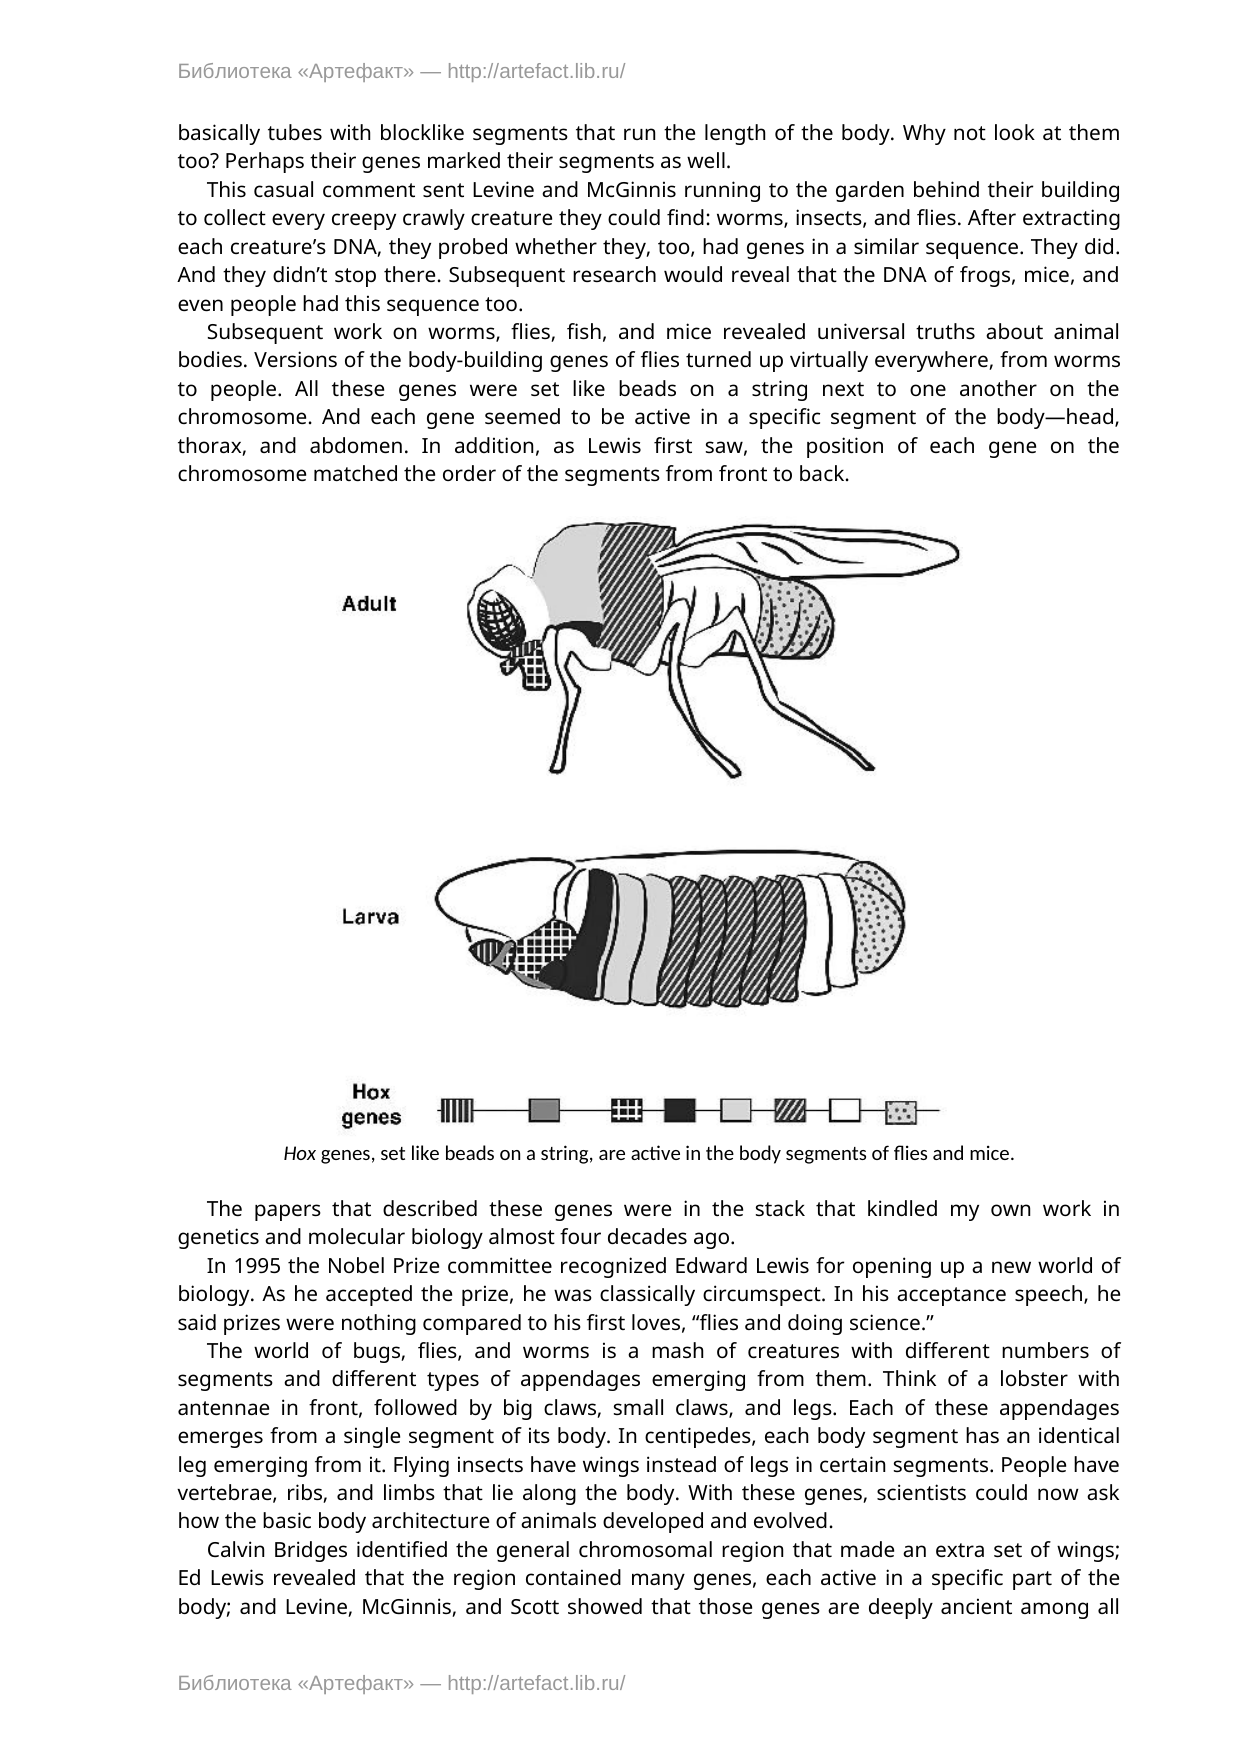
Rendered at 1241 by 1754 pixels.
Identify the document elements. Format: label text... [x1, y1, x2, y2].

text Hox genes, set like beads on a string, are active in the body segments of flies and mice. [177, 1140, 1122, 1165]
text The world of bugs, flies, and worms is a mash of creatures with different numbers of segments and different types of appendages emerging from them. Think of a lobster with antennae in front, followed by big claws, small claws, and legs. Each of these appendages emerges from a single segment of its body. In centipedes, each body segment has an identical leg emerging from it. Flying insects have wings instead of legs in certain segments. People have vertebrae, ribs, and limbs that lie along the body. With these genes, scientists could now ask how the basic body architecture of animals developed and evolved. [177, 1336, 1122, 1535]
picture [336, 516, 963, 1140]
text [177, 118, 1122, 175]
text In 1995 the Nobel Prize committee recognized Edward Lewis for opening up a new world of biology. As he accepted the prize, he was classically circumspect. In his acceptance speech, he said prizes were nothing compared to his first loves, “flies and doing science.” [177, 1251, 1122, 1336]
text Subsequent work on worms, flies, fish, and mice revealed universal truths about animal bodies. Versions of the body-building genes of flies turned up virtually everywhere, from worms to people. All these genes were set like beads on a string next to one another on the chromosome. And each gene seemed to be active in a specific segment of the body—head, thorax, and abdomen. In addition, as Lewis first saw, the position of each gene on the chromosome matched the order of the segments from front to back. [177, 317, 1122, 488]
text This casual comment sent Levine and McGinnis running to the garden behind their building to collect every creepy crawly creature they could find: worms, insects, and flies. After extracting each creature’s DNA, they probed whether they, too, had genes in a similar sequence. They did. And they didn’t stop there. Subsequent research would reveal that the DNA of frogs, mice, and even people had this sequence too. [177, 175, 1122, 317]
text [177, 1535, 1122, 1620]
text The papers that described these genes were in the stack that kindled my own work in genetics and molecular biology almost four decades ago. [177, 1194, 1122, 1251]
